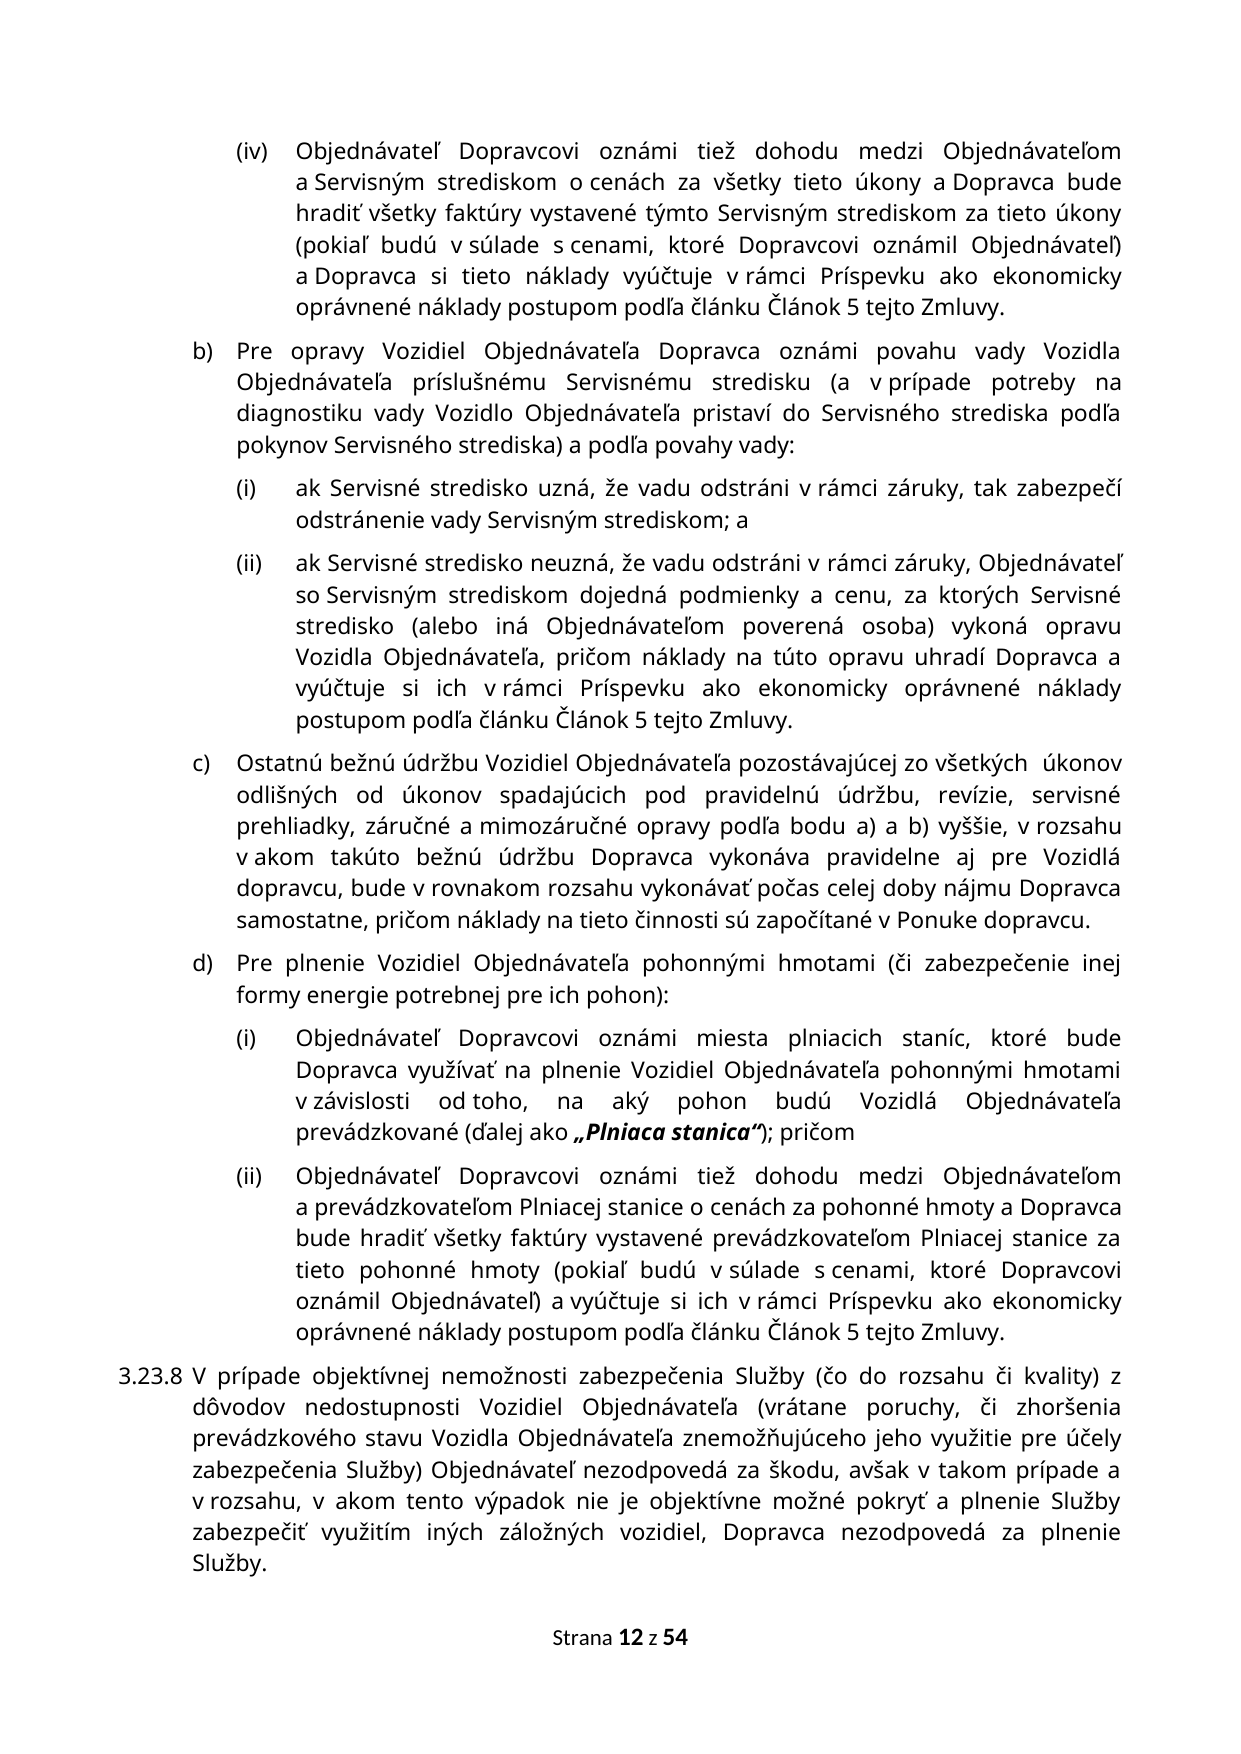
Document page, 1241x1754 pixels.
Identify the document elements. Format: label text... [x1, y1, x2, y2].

list Pre plnenie Vozidiel Objednávateľa pohonnými hmotami (či zabezpečenie inej formy energie potrebnej pre ich pohon): [192, 947, 1122, 1010]
subtitle ak Servisné stredisko neuzná, že vadu odstráni v rámci záruky, Objednávateľ so Servisným strediskom dojedná podmienky a cenu, za ktorých Servisné stredisko (alebo iná Objednávateľom poverená osoba) vykoná opravu Vozidla Objednávateľa, pričom náklady na túto opravu uhradí Dopravca a vyúčtuje si ich v rámci Príspevku ako ekonomicky oprávnené náklady postupom podľa článku 5 tejto Zmluvy. [236, 547, 1122, 735]
list Ostatnú bežnú údržbu Vozidiel Objednávateľa pozostávajúcej zo všetkých úkonov odlišných od úkonov spadajúcich pod pravidelnú údržbu, revízie, servisné prehliadky, záručné a mimozáručné opravy podľa bodu a) a b) vyššie, v rozsahu v akom takúto bežnú údržbu Dopravca vykonáva pravidelne aj pre Vozidlá dopravcu, bude v rovnakom rozsahu vykonávať počas celej doby nájmu Dopravca samostatne, pričom náklady na tieto činnosti sú započítané v Ponuke dopravcu. [192, 747, 1122, 935]
subtitle Objednávateľ Dopravcovi oznámi miesta plniacich staníc, ktoré bude Dopravca využívať na plnenie Vozidiel Objednávateľa pohonnými hmotami v závislosti od toho, na aký pohon budú Vozidlá Objednávateľa prevádzkované (ďalej ako „Plniaca stanica“); pričom [236, 1022, 1122, 1147]
subtitle V prípade objektívnej nemožnosti zabezpečenia Služby (čo do rozsahu či kvality) z dôvodov nedostupnosti Vozidiel Objednávateľa (vrátane poruchy, či zhoršenia prevádzkového stavu Vozidla Objednávateľa znemožňujúceho jeho využitie pre účely zabezpečenia Služby) Objednávateľ nezodpovedá za škodu, avšak v takom prípade a v rozsahu, v akom tento výpadok nie je objektívne možné pokryť a plnenie Služby zabezpečiť využitím iných záložných vozidiel, Dopravca nezodpovedá za plnenie Služby. [118, 1360, 1122, 1578]
subtitle Objednávateľ Dopravcovi oznámi tiež dohodu medzi Objednávateľom a prevádzkovateľom Plniacej stanice o cenách za pohonné hmoty a Dopravca bude hradiť všetky faktúry vystavené prevádzkovateľom Plniacej stanice za tieto pohonné hmoty (pokiaľ budú v súlade s cenami, ktoré Dopravcovi oznámil Objednávateľ) a vyúčtuje si ich v rámci Príspevku ako ekonomicky oprávnené náklady postupom podľa článku 5 tejto Zmluvy. [236, 1160, 1122, 1347]
list Pre opravy Vozidiel Objednávateľa Dopravca oznámi povahu vady Vozidla Objednávateľa príslušnému Servisnému stredisku (a v prípade potreby na diagnostiku vady Vozidlo Objednávateľa pristaví do Servisného strediska podľa pokynov Servisného strediska) a podľa povahy vady: [192, 335, 1122, 460]
subtitle Objednávateľ Dopravcovi oznámi tiež dohodu medzi Objednávateľom a Servisným strediskom o cenách za všetky tieto úkony a Dopravca bude hradiť všetky faktúry vystavené týmto Servisným strediskom za tieto úkony (pokiaľ budú v súlade s cenami, ktoré Dopravcovi oznámil Objednávateľ) a Dopravca si tieto náklady vyúčtuje v rámci Príspevku ako ekonomicky oprávnené náklady postupom podľa článku 5 tejto Zmluvy. [236, 135, 1122, 322]
subtitle ak Servisné stredisko uzná, že vadu odstráni v rámci záruky, tak zabezpečí odstránenie vady Servisným strediskom; a [236, 472, 1122, 535]
